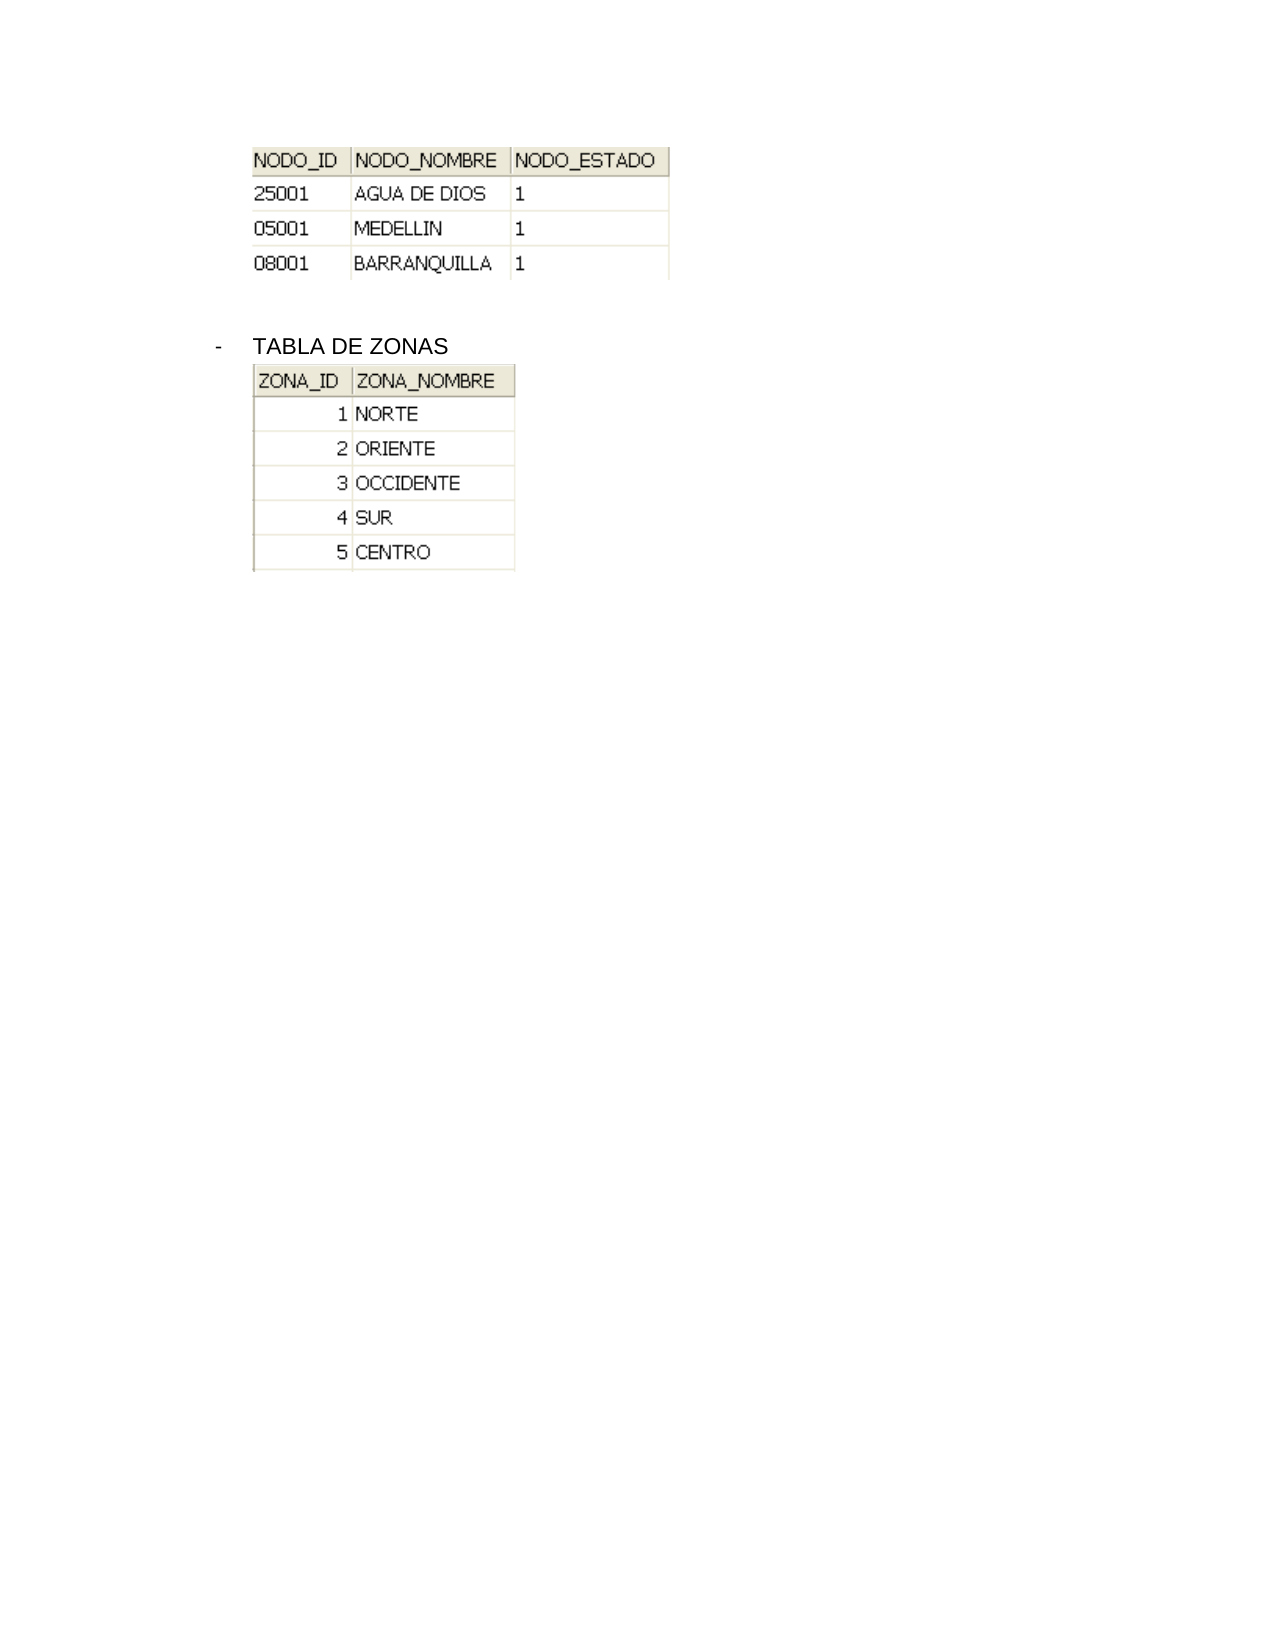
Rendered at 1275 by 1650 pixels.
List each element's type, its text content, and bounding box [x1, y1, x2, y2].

picture [252, 147, 670, 280]
picture [252, 364, 516, 572]
list TABLA DE ZONAS [215, 332, 1098, 360]
